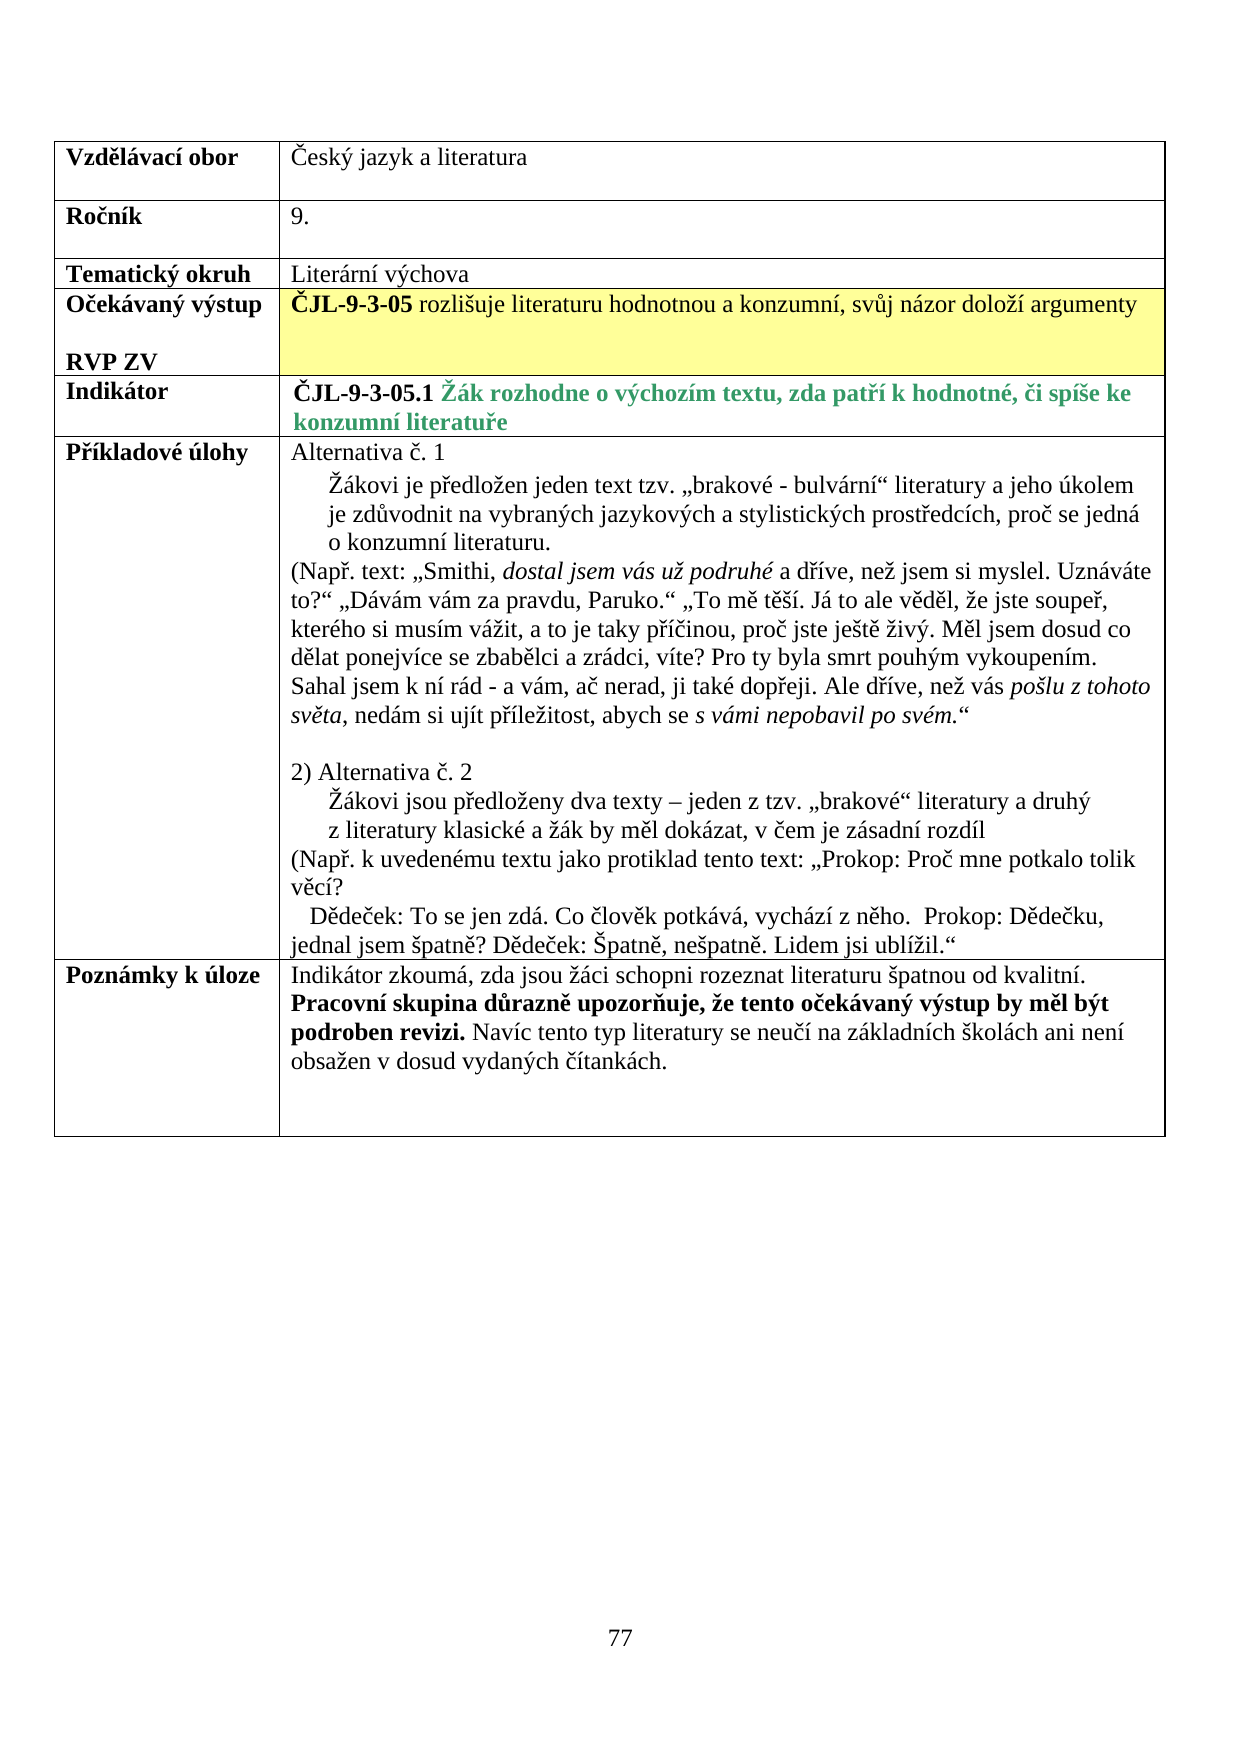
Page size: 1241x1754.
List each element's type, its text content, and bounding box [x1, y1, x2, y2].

table_header Vzdělávací obor [55, 142, 279, 200]
table_cell Příkladové úlohy [55, 437, 279, 959]
table_cell Poznámky k úloze [55, 960, 279, 1136]
table_cell Indikátor [55, 376, 279, 436]
table_cell ČJL-9-3-05 rozlišuje literaturu hodnotnou a konzumní, svůj názor doloží argumenty [280, 289, 1164, 375]
table_cell 9. [280, 201, 1164, 258]
table_cell Ročník [55, 201, 279, 258]
table_cell Tematický okruh [55, 259, 279, 288]
table_header Český jazyk a literatura [280, 142, 1164, 200]
table_cell ČJL-9-3-05.1 Žák rozhodne o výchozím textu, zda patří k hodnotné, či spíše ke konzumní literatuře [280, 376, 1164, 436]
table_cell Očekávaný výstup RVP ZV [55, 289, 279, 375]
table_cell Indikátor zkoumá, zda jsou žáci schopni rozeznat literaturu špatnou od kvalitní. Pracovní skupina důrazně upozorňuje, že tento očekávaný výstup by měl být podroben revizi. Navíc tento typ literatury se neučí na základních školách ani není obsažen v dosud vydaných čítankách. [280, 960, 1164, 1136]
table_cell Alternativa č. 1 Žákovi je předložen jeden text tzv. „brakové - bulvární“ literatury a jeho úkolem je zdůvodnit na vybraných jazykových a stylistických prostředcích, proč se jedná o konzumní literaturu. (Např. text: „Smithi, dostal jsem vás už podruhé a dříve, než jsem si myslel. Uznáváte to?“ „Dávám vám za pravdu, Paruko.“ „To mě těší. Já to ale věděl, že jste soupeř, kterého si musím vážit, a to je taky příčinou, proč jste ještě živý. Měl jsem dosud co dělat ponejvíce se zbabělci a zrádci, víte? Pro ty byla smrt pouhým vykoupením. Sahal jsem k ní rád - a vám, ač nerad, ji také dopřeji. Ale dříve, než vás pošlu z tohoto světa, nedám si ujít příležitost, abych se s vámi nepobavil po svém.“ 2) Alternativa č. 2 Žákovi jsou předloženy dva texty – jeden z tzv. „brakové“ literatury a druhý z literatury klasické a žák by měl dokázat, v čem je zásadní rozdíl (Např. k uvedenému textu jako protiklad tento text: „Prokop: Proč mne potkalo tolik věcí? Dědeček: To se jen zdá. Co člověk potkává, vychází z něho. Prokop: Dědečku, jednal jsem špatně? Dědeček: Špatně, nešpatně. Lidem jsi ublížil.“ [280, 437, 1164, 959]
table_cell Literární výchova [280, 259, 1164, 288]
